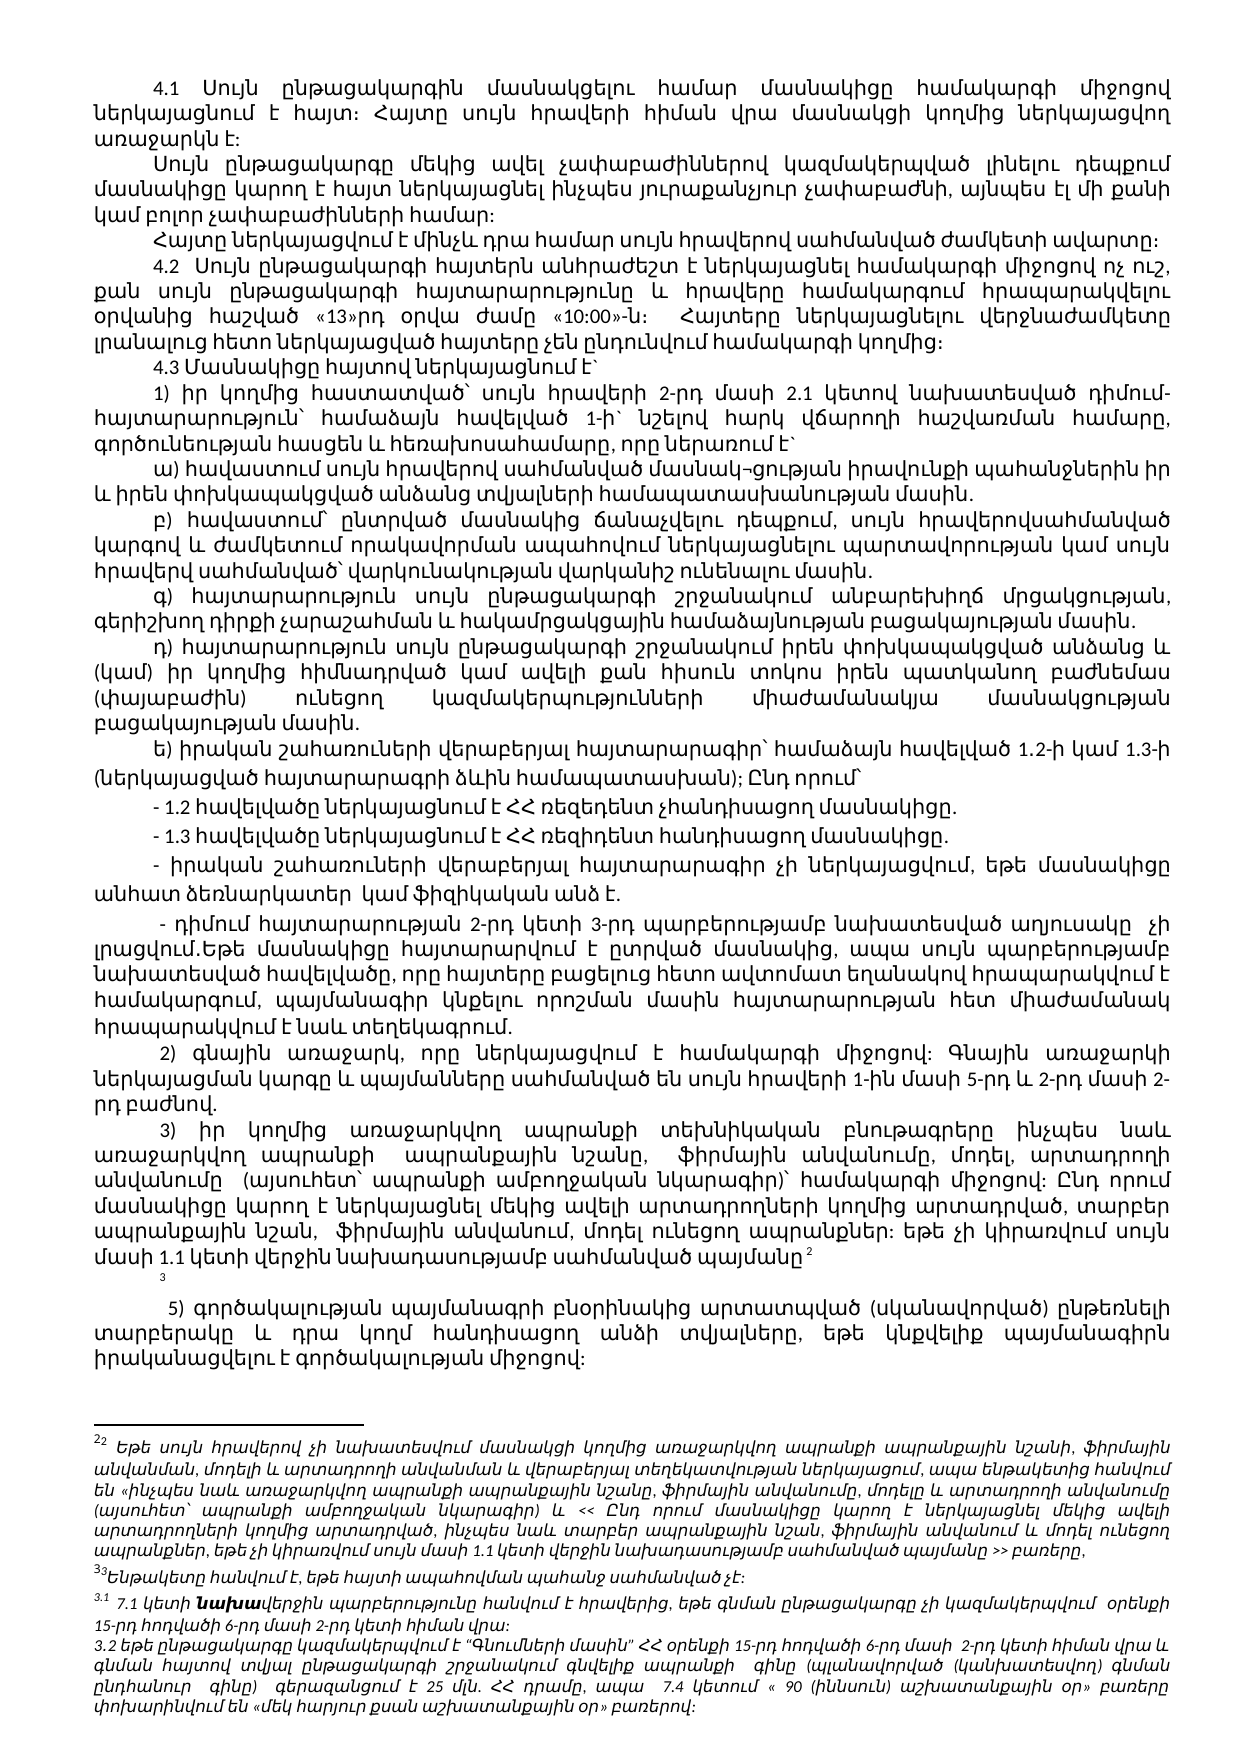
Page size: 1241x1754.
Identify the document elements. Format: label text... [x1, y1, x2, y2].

text 3) իր կողմից առաջարկվող ապրանքի տեխնիկական բնութագրերը ինչպես նաև առաջարկվող ապրանքի ապրանքային նշանը, ֆիրմային անվանումը, մոդել, արտադրողի անվանումը (այսուհետ՝ ապրանքի ամբողջական նկարագիր)՝ համակարգի միջոցով: Ընդ որում մասնակիցը կարող է ներկայացնել մեկից ավելի արտադրողների կողմից արտադրված, տարբեր ապրանքային նշան, ֆիրմային անվանում, մոդել ունեցող ապրանքներ: եթե չի կիրառվում սույն մասի 1.1 կետի վերջին նախադասությամբ սահմանված պայմանը 2 [94, 1117, 1171, 1269]
text Հայտը ներկայացվում է մինչև դրա համար սույն հրավերով սահմանված ժամկետի ավարտը։ [94, 227, 1171, 253]
text 4.2 Սույն ընթացակարգի հայտերն անհրաժեշտ է ներկայացնել համակարգի միջոցով ոչ ուշ, քան սույն ընթացակարգի հայտարարությունը և հրավերը համակարգում հրապարակվելու օրվանից հաշված «13»րդ օրվա ժամը «10:00»-ն։ Հայտերը ներկայացնելու վերջնաժամկետը լրանալուց հետո ներկայացված հայտերը չեն ընդունվում համակարգի կողմից։ [94, 253, 1171, 354]
text 3 [94, 1269, 1171, 1295]
text 5) գործակալության պայմանագրի բնօրինակից արտատպված (սկանավորված) ընթեռնելի տարբերակը և դրա կողմ հանդիսացող անձի տվյալները, եթե կնքվելիք պայմանագիրն իրականացվելու է գործակալության միջոցով: [94, 1295, 1171, 1371]
text - իրական շահառուների վերաբերյալ հայտարարագիր չի ներկայացվում, եթե մասնակիցը անհատ ձեռնարկատեր կամ ֆիզիկական անձ է. [94, 852, 1171, 907]
text ե) իրական շահառուների վերաբերյալ հայտարարագիր՝ համաձայն հավելված 1․2-ի կամ 1.3-ի (ներկայացված հայտարարագրի ձևին համապատասխան); Ընդ որում՝ [94, 736, 1171, 790]
text Սույն ընթացակարգը մեկից ավել չափաբաժիններով կազմակերպված լինելու դեպքում մասնակիցը կարող է հայտ ներկայացնել ինչպես յուրաքանչյուր չափաբաժնի, այնպես էլ մի քանի կամ բոլոր չափաբաժինների համար: [94, 151, 1171, 227]
text - 1.2 հավելվածը ներկայացնում է ՀՀ ռեզեդենտ չհանդիսացող մասնակիցը. [94, 794, 1171, 819]
text ա) հավաստում սույն հրավերով սահմանված մասնակ¬ցության իրավունքի պահանջներին իր և իրեն փոխկապակցված անձանց տվյալների համապատասխանության մասին. [94, 456, 1171, 507]
text 4.1 Սույն ընթացակարգին մասնակցելու համար մասնակիցը համակարգի միջոցով ներկայացնում է հայտ։ Հայտը սույն հրավերի հիման վրա մասնակցի կողմից ներկայացվող առաջարկն է: [94, 75, 1171, 151]
text 4.3 Մասնակիցը հայտով ներկայացնում է` [94, 354, 1171, 380]
text - դիմում հայտարարության 2-րդ կետի 3-րդ պարբերությամբ նախատեսված աղյուսակը չի լրացվում․Եթե մասնակիցը հայտարարվում է ըտրված մասնակից, ապա սույն պարբերությամբ նախատեսված հավելվածը, որը հայտերը բացելուց հետո ավտոմատ եղանակով հրապարակվում է համակարգում, պայմանագիր կնքելու որոշման մասին հայտարարության հետ միաժամանակ հրապարակվում է նաև տեղեկագրում. [94, 911, 1171, 1041]
text 1) իր կողմից հաստատված՝ սույն հրավերի 2-րդ մասի 2.1 կետով նախատեսված դիմում-հայտարարություն՝ համաձայն հավելված 1-ի` նշելով հարկ վճարողի հաշվառման համարը, գործունեության հասցեն և հեռախոսահամարը, որը ներառում է` [94, 380, 1171, 456]
text դ) հայտարարություն սույն ընթացակարգի շրջանակում իրեն փոխկապակցված անձանց և (կամ) իր կողմից հիմնադրված կամ ավելի քան հիսուն տոկոս իրեն պատկանող բաժնեմաս (փայաբաժին) ունեցող կազմակերպությունների միաժամանակյա մասնակցության բացակայության մասին. [94, 634, 1171, 736]
text - 1.3 հավելվածը ներկայացնում է ՀՀ ռեզիդենտ հանդիսացող մասնակիցը. [94, 823, 1171, 849]
text գ) հայտարարություն սույն ընթացակարգի շրջանակում անբարեխիղճ մրցակցության, գերիշխող դիրքի չարաշահման և հակամրցակցային համաձայնության բացակայության մասին. [94, 583, 1171, 634]
text 2) գնային առաջարկ, որը ներկայացվում է համակարգի միջոցով: Գնային առաջարկի ներկայացման կարգը և պայմանները սահմանված են սույն հրավերի 1-ին մասի 5-րդ և 2-րդ մասի 2-րդ բաժնով. [94, 1041, 1171, 1117]
text բ) հավաստում՝ ընտրված մասնակից ճանաչվելու դեպքում, սույն հրավերովսահմանված կարգով և ժամկետում որակավորման ապահովում ներկայացնելու պարտավորության կամ սույն հրավերվ սահմանված՝ վարկունակության վարկանիշ ունենալու մասին. [94, 507, 1171, 583]
